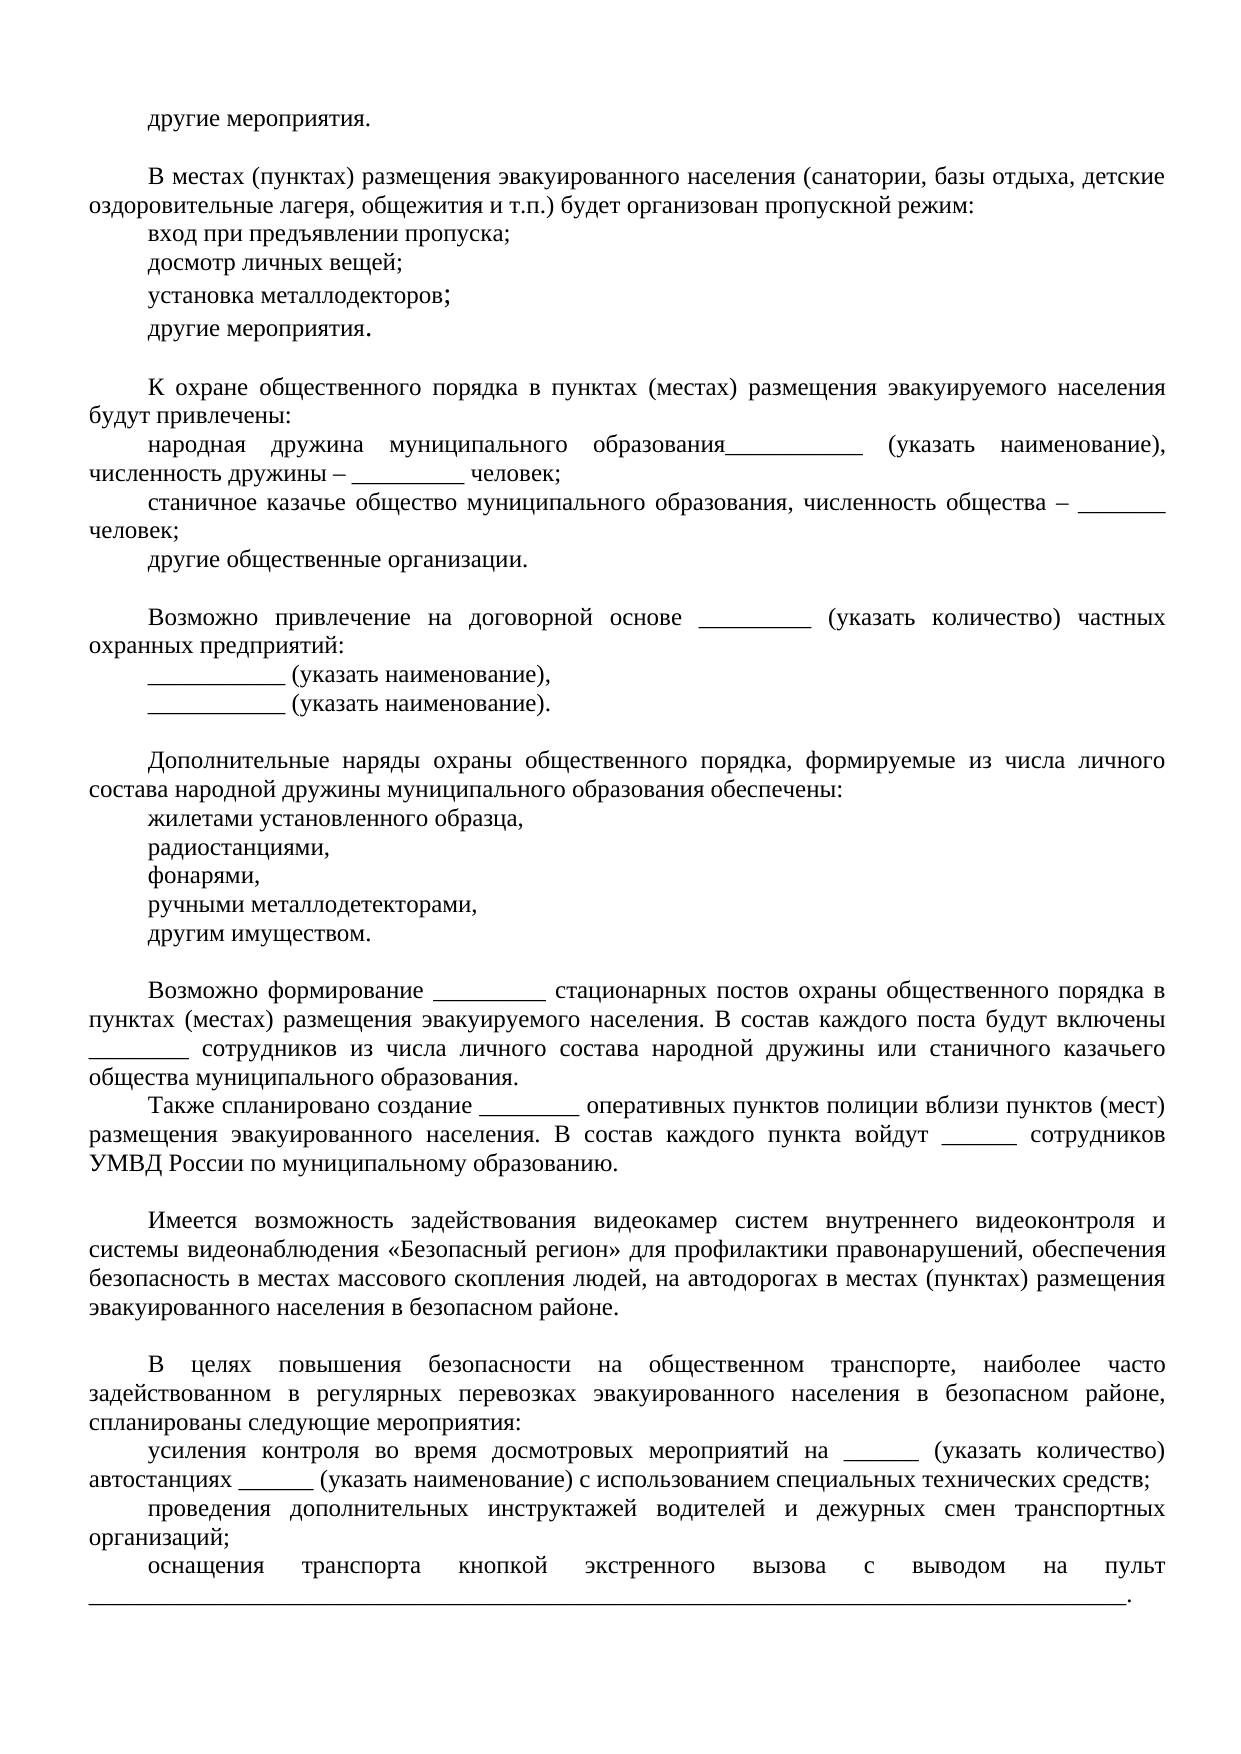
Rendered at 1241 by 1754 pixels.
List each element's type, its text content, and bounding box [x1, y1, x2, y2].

list станичное казачье общество муниципального образования, численность общества – _______ человек; [89, 487, 1167, 544]
list Дополнительные наряды охраны общественного порядка, формируемые из числа личного состава народной дружины муниципального образования обеспечены: [89, 746, 1167, 803]
list вход при предъявлении пропуска; [89, 218, 1167, 247]
list оснащения транспорта кнопкой экстренного вызова с выводом на пульт ___________________________________________________________________________________. [89, 1551, 1167, 1608]
list усиления контроля во время досмотровых мероприятий на ______ (указать количество) автостанциях ______ (указать наименование) с использованием специальных технических средств; [89, 1436, 1167, 1493]
list Возможно формирование _________ стационарных постов охраны общественного порядка в пунктах (местах) размещения эвакуируемого населения. В состав каждого поста будут включены ________ сотрудников из числа личного состава народной дружины или станичного казачьего общества муниципального образования. [89, 976, 1167, 1091]
list Также спланировано создание ________ оперативных пунктов полиции вблизи пунктов (мест) размещения эвакуированного населения. В состав каждого пункта войдут ______ сотрудников УМВД России по муниципальному образованию. [89, 1091, 1167, 1177]
list В целях повышения безопасности на общественном транспорте, наиболее часто задействованном в регулярных перевозках эвакуированного населения в безопасном районе, спланированы следующие мероприятия: [89, 1349, 1167, 1436]
list фонарями, [89, 861, 1167, 889]
list радиостанциями, [89, 832, 1167, 861]
list другие общественные организации. [89, 544, 1167, 573]
list ___________ (указать наименование). [148, 688, 1167, 717]
list досмотр личных вещей; [89, 247, 1167, 276]
list Возможно привлечение на договорной основе _________ (указать количество) частных охранных предприятий: [89, 602, 1167, 659]
list В местах (пунктах) размещения эвакуированного населения (санатории, базы отдыха, детские оздоровительные лагеря, общежития и т.п.) будет организован пропускной режим: [89, 161, 1167, 218]
list другим имуществом. [89, 918, 1167, 947]
list установка металлодекторов; [89, 276, 1167, 309]
list жилетами установленного образца, [89, 803, 1167, 832]
list ручными металлодетекторами, [89, 889, 1167, 918]
list другие мероприятия. [148, 103, 1167, 132]
list другие мероприятия. [89, 309, 1167, 343]
list ___________ (указать наименование), [148, 659, 1167, 688]
list народная дружина муниципального образования___________ (указать наименование), численность дружины – _________ человек; [89, 429, 1167, 487]
list проведения дополнительных инструктажей водителей и дежурных смен транспортных организаций; [89, 1493, 1167, 1551]
list К охране общественного порядка в пунктах (местах) размещения эвакуируемого населения будут привлечены: [89, 372, 1167, 429]
list Имеется возможность задействования видеокамер систем внутреннего видеоконтроля и системы видеонаблюдения «Безопасный регион» для профилактики правонарушений, обеспечения безопасность в местах массового скопления людей, на автодорогах в местах (пунктах) размещения эвакуированного населения в безопасном районе. [89, 1206, 1167, 1321]
